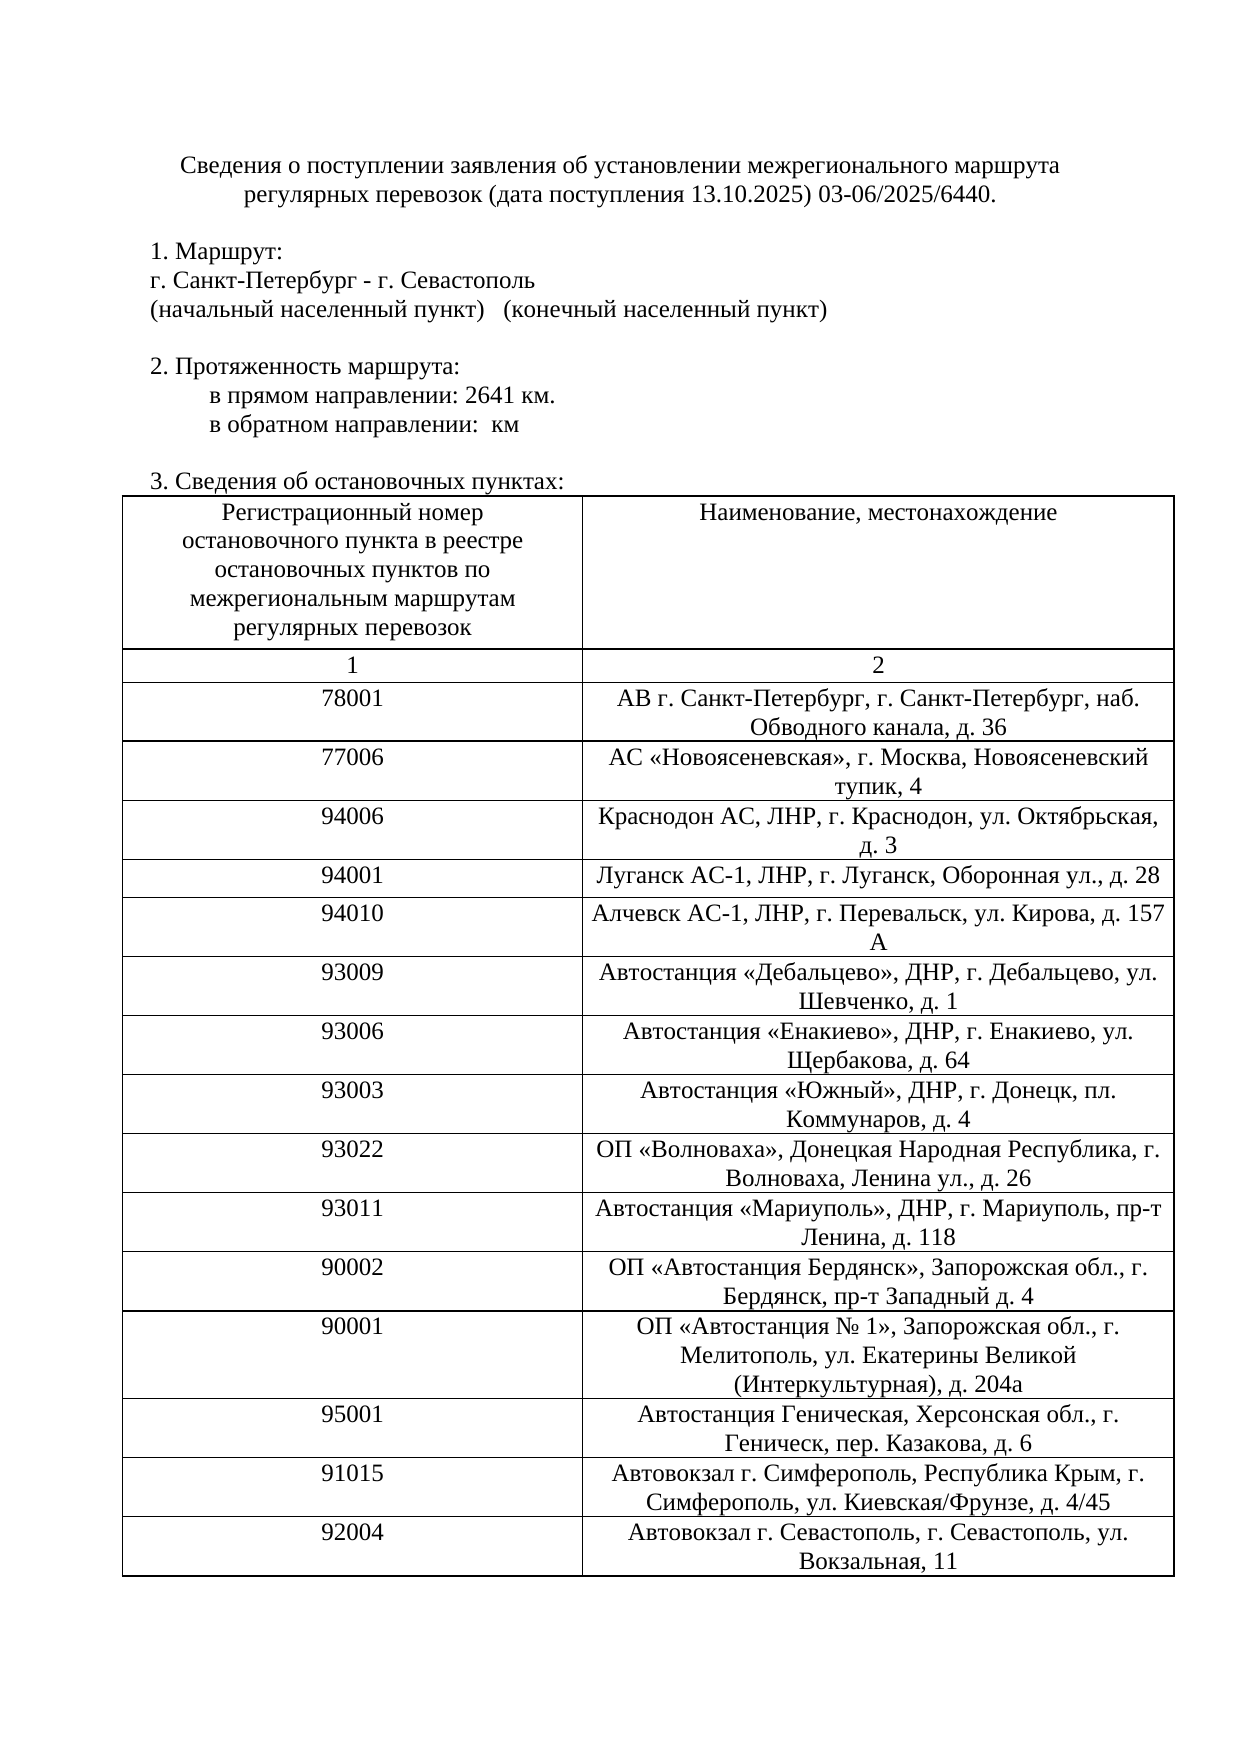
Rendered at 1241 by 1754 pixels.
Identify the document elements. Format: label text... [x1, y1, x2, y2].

text г. Санкт-Петербург - г. Севастополь [150, 265, 1090, 294]
table_cell 94010 [123, 898, 582, 956]
table_cell Краснодон АС, ЛНР, г. Краснодон, ул. Октябрьская, д. 3 [583, 801, 1173, 858]
text Сведения о поступлении заявления об установлении межрегионального маршрута регулярных перевозок (дата поступления 13.10.2025) 03-06/2025/6440. [150, 150, 1090, 207]
table_cell Автостанция «Дебальцево», ДНР, г. Дебальцево, ул. Шевченко, д. 1 [583, 957, 1173, 1014]
table_cell ОП «Автостанция Бердянск», Запорожская обл., г. Бердянск, пр-т Западный д. 4 [583, 1252, 1173, 1310]
table_cell 93022 [123, 1134, 582, 1192]
table_cell 93011 [123, 1193, 582, 1251]
table_cell Алчевск АС-1, ЛНР, г. Перевальск, ул. Кирова, д. 157 А [583, 898, 1173, 956]
table_cell 2 [583, 650, 1173, 681]
table_cell 93003 [123, 1075, 582, 1133]
text 1. Маршрут: [150, 236, 1090, 265]
table_cell Автостанция «Мариуполь», ДНР, г. Мариуполь, пр-т Ленина, д. 118 [583, 1193, 1173, 1251]
table_cell 92004 [123, 1517, 582, 1575]
text в прямом направлении: 2641 км. [150, 380, 1090, 409]
table_cell 95001 [123, 1399, 582, 1457]
text 2. Протяженность маршрута: [150, 351, 1090, 380]
table_cell 93006 [123, 1016, 582, 1074]
text (начальный населенный пункт) (конечный населенный пункт) [150, 294, 1090, 322]
text 3. Сведения об остановочных пунктах: [150, 466, 1090, 495]
table_cell Луганск АС-1, ЛНР, г. Луганск, Оборонная ул., д. 28 [583, 860, 1173, 896]
table_cell АС «Новоясеневская», г. Москва, Новоясеневский тупик, 4 [583, 742, 1173, 799]
table_cell Автовокзал г. Симферополь, Республика Крым, г. Симферополь, ул. Киевская/Фрунзе, д. 4/45 [583, 1458, 1173, 1516]
table_cell 94001 [123, 860, 582, 896]
table_cell ОП «Автостанция № 1», Запорожская обл., г. Мелитополь, ул. Екатерины Великой (Интеркультурная), д. 204а [583, 1312, 1173, 1398]
table_cell АВ г. Санкт-Петербург, г. Санкт-Петербург, наб. Обводного канала, д. 36 [583, 683, 1173, 740]
text в обратном направлении: км [150, 409, 1090, 437]
table_cell 78001 [123, 683, 582, 740]
table_cell ОП «Волноваха», Донецкая Народная Республика, г. Волноваха, Ленина ул., д. 26 [583, 1134, 1173, 1192]
table_cell 90001 [123, 1312, 582, 1398]
table_cell 93009 [123, 957, 582, 1014]
table_cell 77006 [123, 742, 582, 799]
table_header Регистрационный номер остановочного пункта в реестре остановочных пунктов по межрегиональным маршрутам регулярных перевозок [123, 497, 582, 648]
table_cell Автостанция «Енакиево», ДНР, г. Енакиево, ул. Щербакова, д. 64 [583, 1016, 1173, 1074]
table_cell 1 [123, 650, 582, 681]
table_cell 91015 [123, 1458, 582, 1516]
table_cell Автовокзал г. Севастополь, г. Севастополь, ул. Вокзальная, 11 [583, 1517, 1173, 1575]
table_header Наименование, местонахождение [583, 497, 1173, 648]
table_cell Автостанция Геническая, Херсонская обл., г. Геническ, пер. Казакова, д. 6 [583, 1399, 1173, 1457]
table_cell Автостанция «Южный», ДНР, г. Донецк, пл. Коммунаров, д. 4 [583, 1075, 1173, 1133]
table_cell 94006 [123, 801, 582, 858]
table_cell 90002 [123, 1252, 582, 1310]
